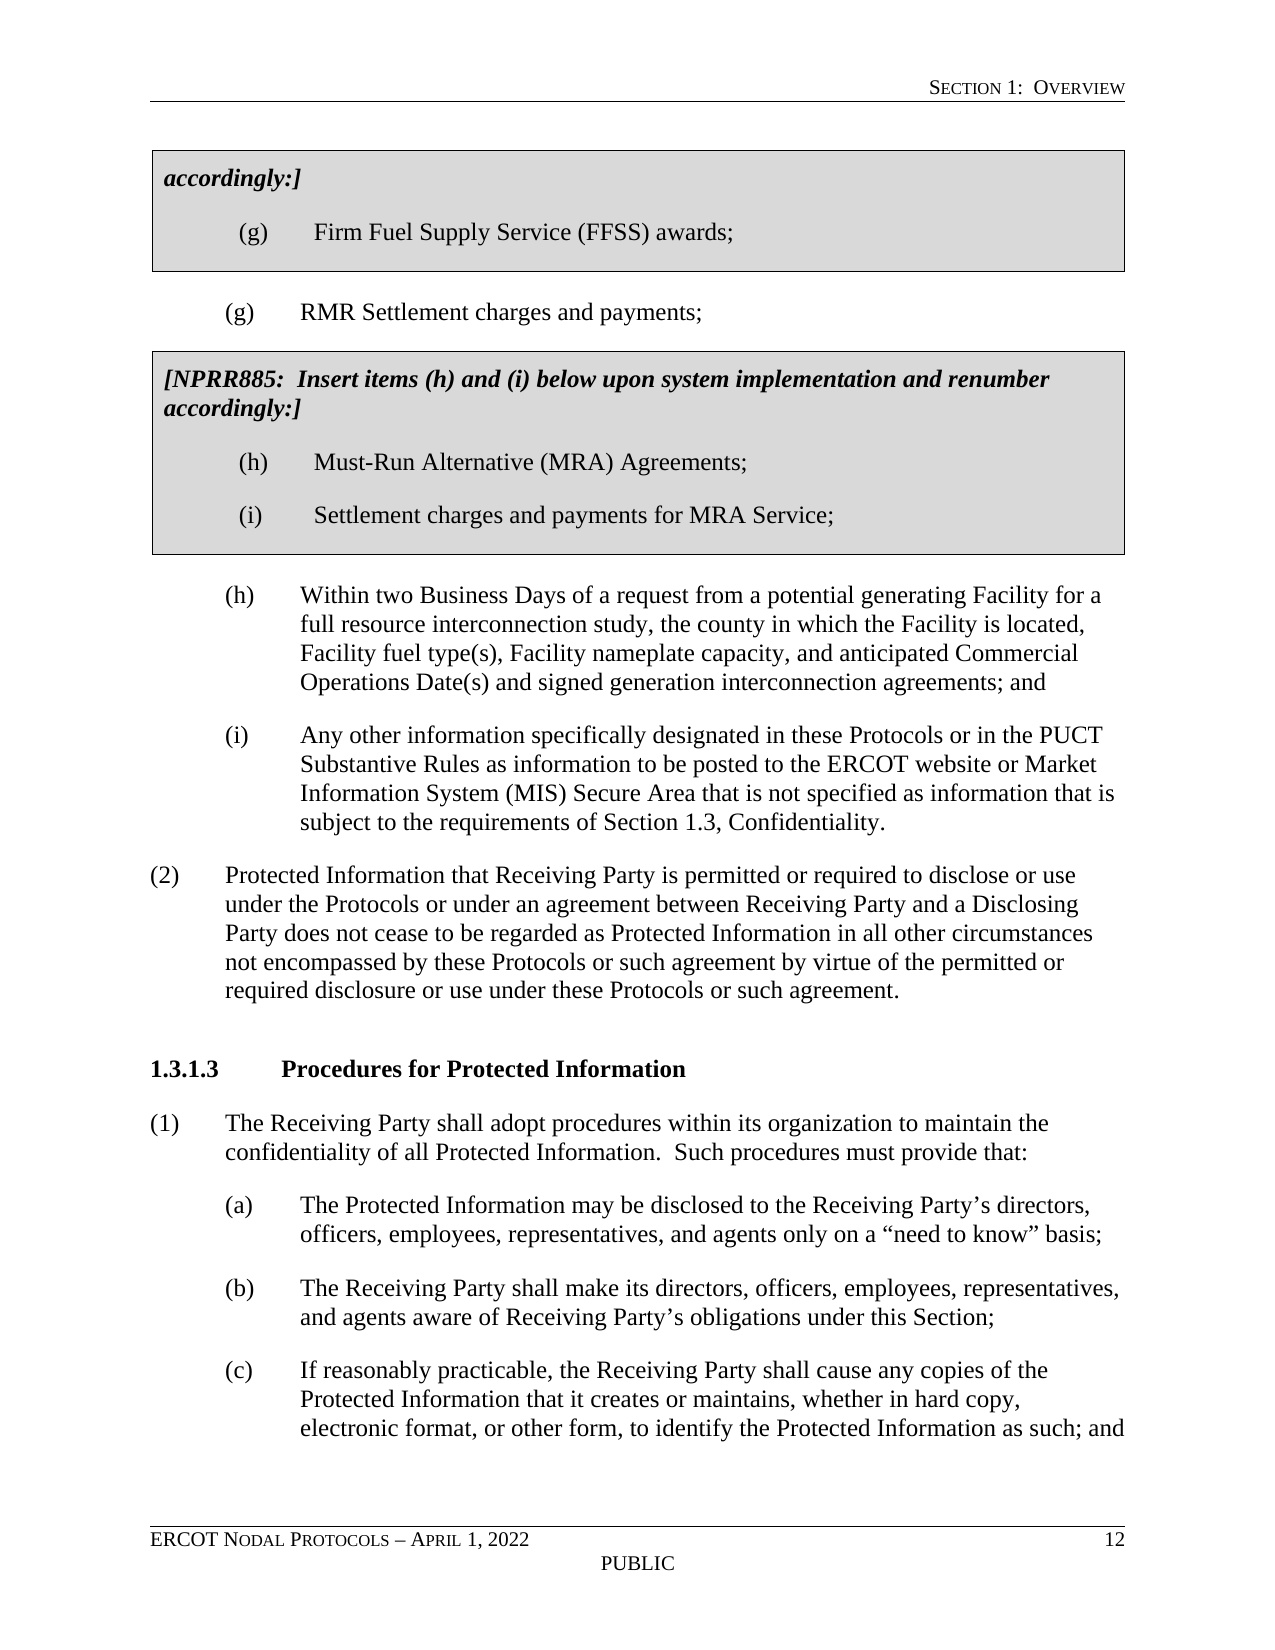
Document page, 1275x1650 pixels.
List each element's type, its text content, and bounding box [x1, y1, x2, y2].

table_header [153, 151, 1124, 271]
text 1.3.1.3 Procedures for Protected Information [150, 1054, 1125, 1083]
table_header [NPRR885: Insert items (h) and (i) below upon system implementation and renumber accordingly:] (h) Must-Run Alternative (MRA) Agreements; (i) Settlement charges and payments for MRA Service; [153, 352, 1124, 554]
list (h) Within two Business Days of a request from a potential generating Facility for a full resource interconnection study, the county in which the Facility is located, Facility fuel type(s), Facility nameplate capacity, and anticipated Commercial Operations Date(s) and signed generation interconnection agreements; and [225, 580, 1125, 695]
text (2) Protected Information that Receiving Party is permitted or required to disclose or use under the Protocols or under an agreement between Receiving Party and a Disclosing Party does not cease to be regarded as Protected Information in all other circumstances not encompassed by these Protocols or such agreement by virtue of the permitted or required disclosure or use under these Protocols or such agreement. [150, 860, 1125, 1004]
text (1) The Receiving Party shall adopt procedures within its organization to maintain the confidentiality of all Protected Information. Such procedures must provide that: [150, 1108, 1125, 1165]
list (a) The Protected Information may be disclosed to the Receiving Party’s directors, officers, employees, representatives, and agents only on a “need to know” basis; [225, 1190, 1125, 1248]
list (b) The Receiving Party shall make its directors, officers, employees, representatives, and agents aware of Receiving Party’s obligations under this Section; [225, 1273, 1125, 1330]
list (g) RMR Settlement charges and payments; [225, 297, 1125, 326]
list (i) Any other information specifically designated in these Protocols or in the PUCT Substantive Rules as information to be posted to the ERCOT website or Market Information System (MIS) Secure Area that is not specified as information that is subject to the requirements of Section 1.3, Confidentiality. [225, 720, 1125, 835]
list (c) If reasonably practicable, the Receiving Party shall cause any copies of the Protected Information that it creates or maintains, whether in hard copy, electronic format, or other form, to identify the Protected Information as such; and [225, 1355, 1125, 1442]
